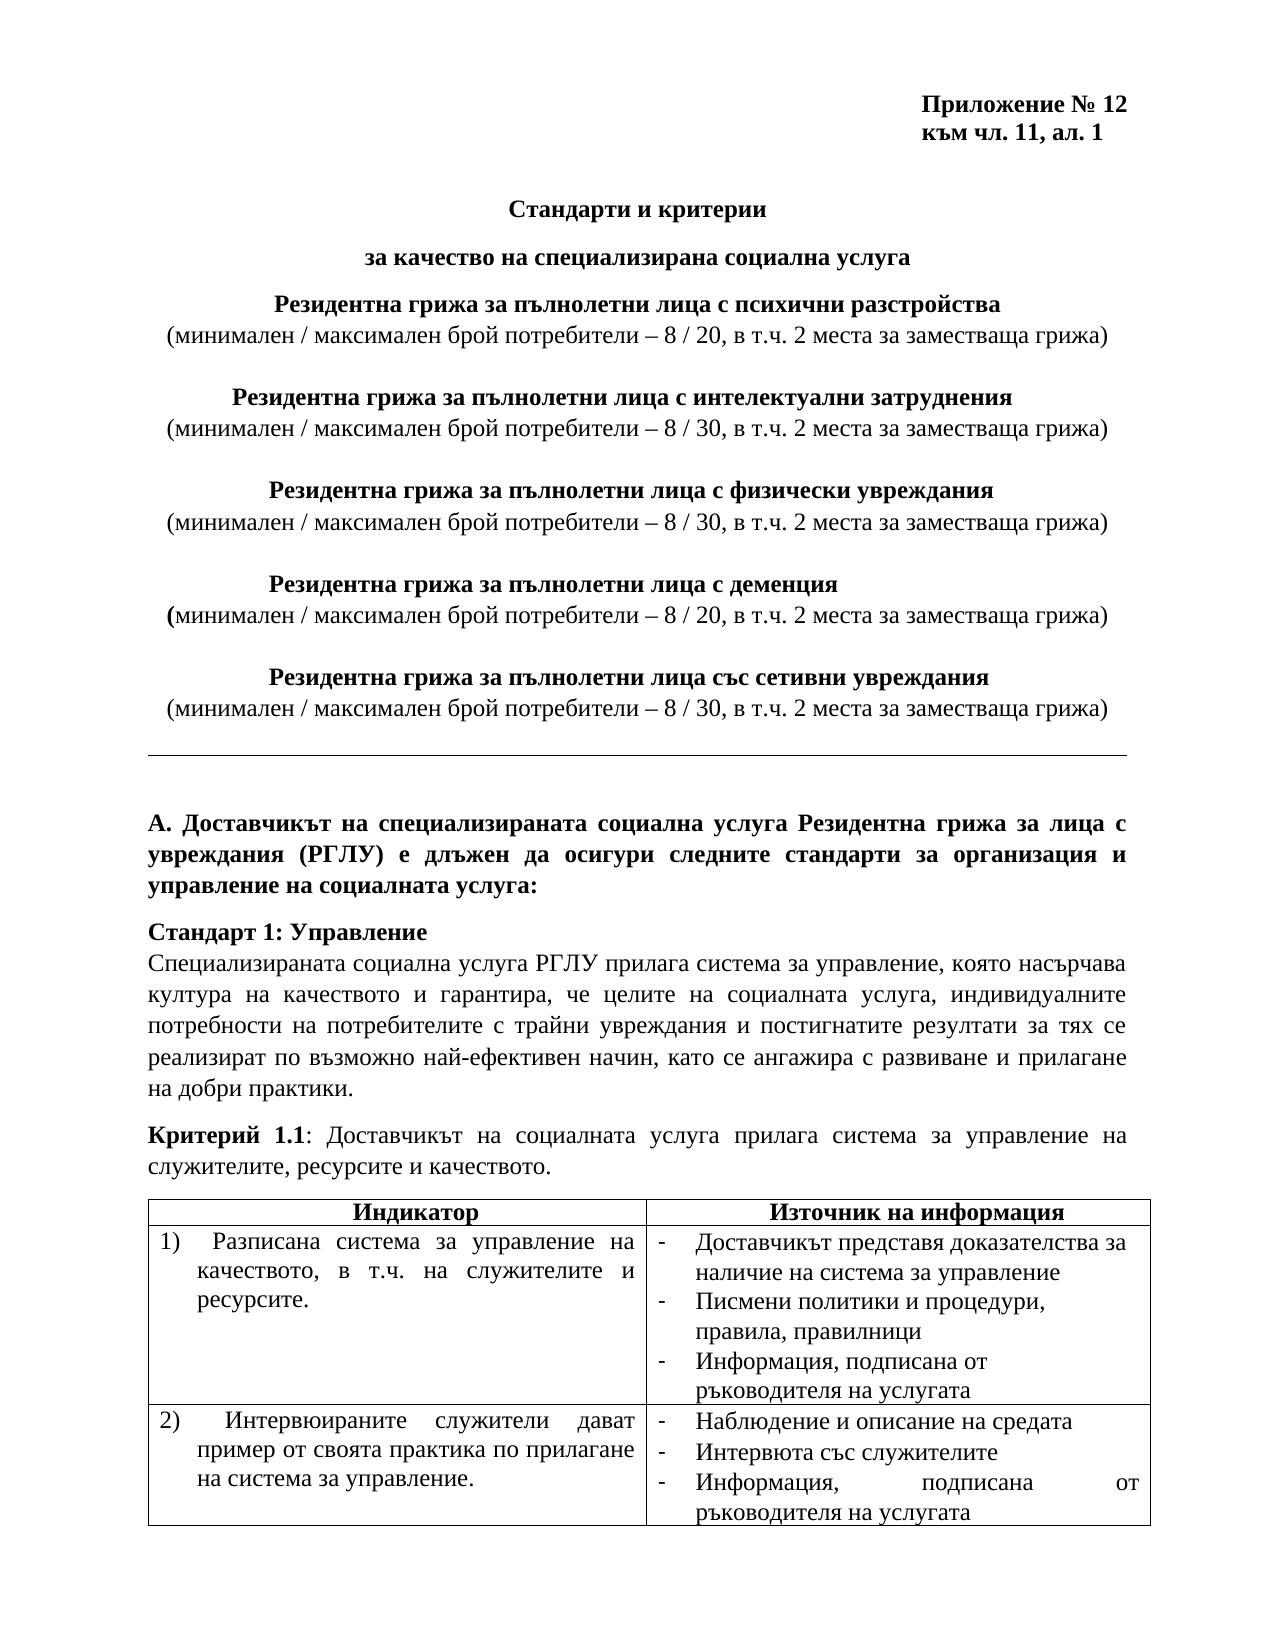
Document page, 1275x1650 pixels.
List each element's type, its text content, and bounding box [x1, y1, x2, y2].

text Резидентна грижа за пълнолетни лица с психични разстройства [148, 289, 1127, 318]
text Резидентна грижа за пълнолетни лица със сетивни увреждания [148, 662, 1127, 691]
text към чл. 11, ал. 1 [148, 117, 1127, 146]
table_cell Интервюираните служители дават пример от своята практика по прилагане на система за управление. [149, 1405, 646, 1525]
text (минимален / максимален брой потребители – 8 / 20, в т.ч. 2 места за заместваща грижа) [148, 600, 1127, 628]
text Приложение № 12 [148, 89, 1127, 117]
text Резидентна грижа за пълнолетни лица с интелектуални затруднения [148, 382, 1127, 411]
text (минимален / максимален брой потребители – 8 / 30, в т.ч. 2 места за заместваща грижа) [148, 507, 1127, 535]
text (минимален / максимален брой потребители – 8 / 30, в т.ч. 2 места за заместваща грижа) [148, 413, 1127, 442]
table_cell Наблюдение и описание на средата Интервюта със служителите Информация, подписана от ръководителя на услугата [647, 1405, 1150, 1525]
text (минимален / максимален брой потребители – 8 / 30, в т.ч. 2 места за заместваща грижа) [148, 693, 1127, 722]
table_cell Доставчикът представя доказателства за наличие на система за управление Писмени политики и процедури, правила, правилници Информация, подписана от ръководителя на услугата [647, 1226, 1150, 1404]
text (минимален / максимален брой потребители – 8 / 20, в т.ч. 2 места за заместваща грижа) [148, 320, 1127, 349]
text Резидентна грижа за пълнолетни лица с деменция [148, 569, 1127, 597]
table_header Индикатор [149, 1200, 646, 1225]
text Специализираната социална услуга РГЛУ прилага система за управление, която насърчава култура на качеството и гарантира, че целите на социалната услуга, индивидуалните потребности на потребителите с трайни увреждания и постигнатите резултати за тях се реализират по възможно най-ефективен начин, като се ангажира с развиване и прилагане на добри практики. [148, 948, 1127, 1101]
table_header Източник на информация [647, 1200, 1150, 1225]
text Стандарт 1: Управление [148, 917, 1127, 946]
text Резидентна грижа за пълнолетни лица с физически увреждания [148, 476, 1127, 504]
text Стандарти и критерии [148, 194, 1127, 223]
table_cell Разписана система за управление на качеството, в т.ч. на служителите и ресурсите. [149, 1226, 646, 1404]
text А. Доставчикът на специализираната социална услуга Резидентна грижа за лица с увреждания (РГЛУ) е длъжен да осигури следните стандарти за организация и управление на социалната услуга: [148, 808, 1127, 898]
text за качество на специализирана социална услуга [148, 242, 1127, 270]
text Критерий 1.1: Доставчикът на социалната услуга прилага система за управление на служителите, ресурсите и качеството. [148, 1120, 1127, 1180]
